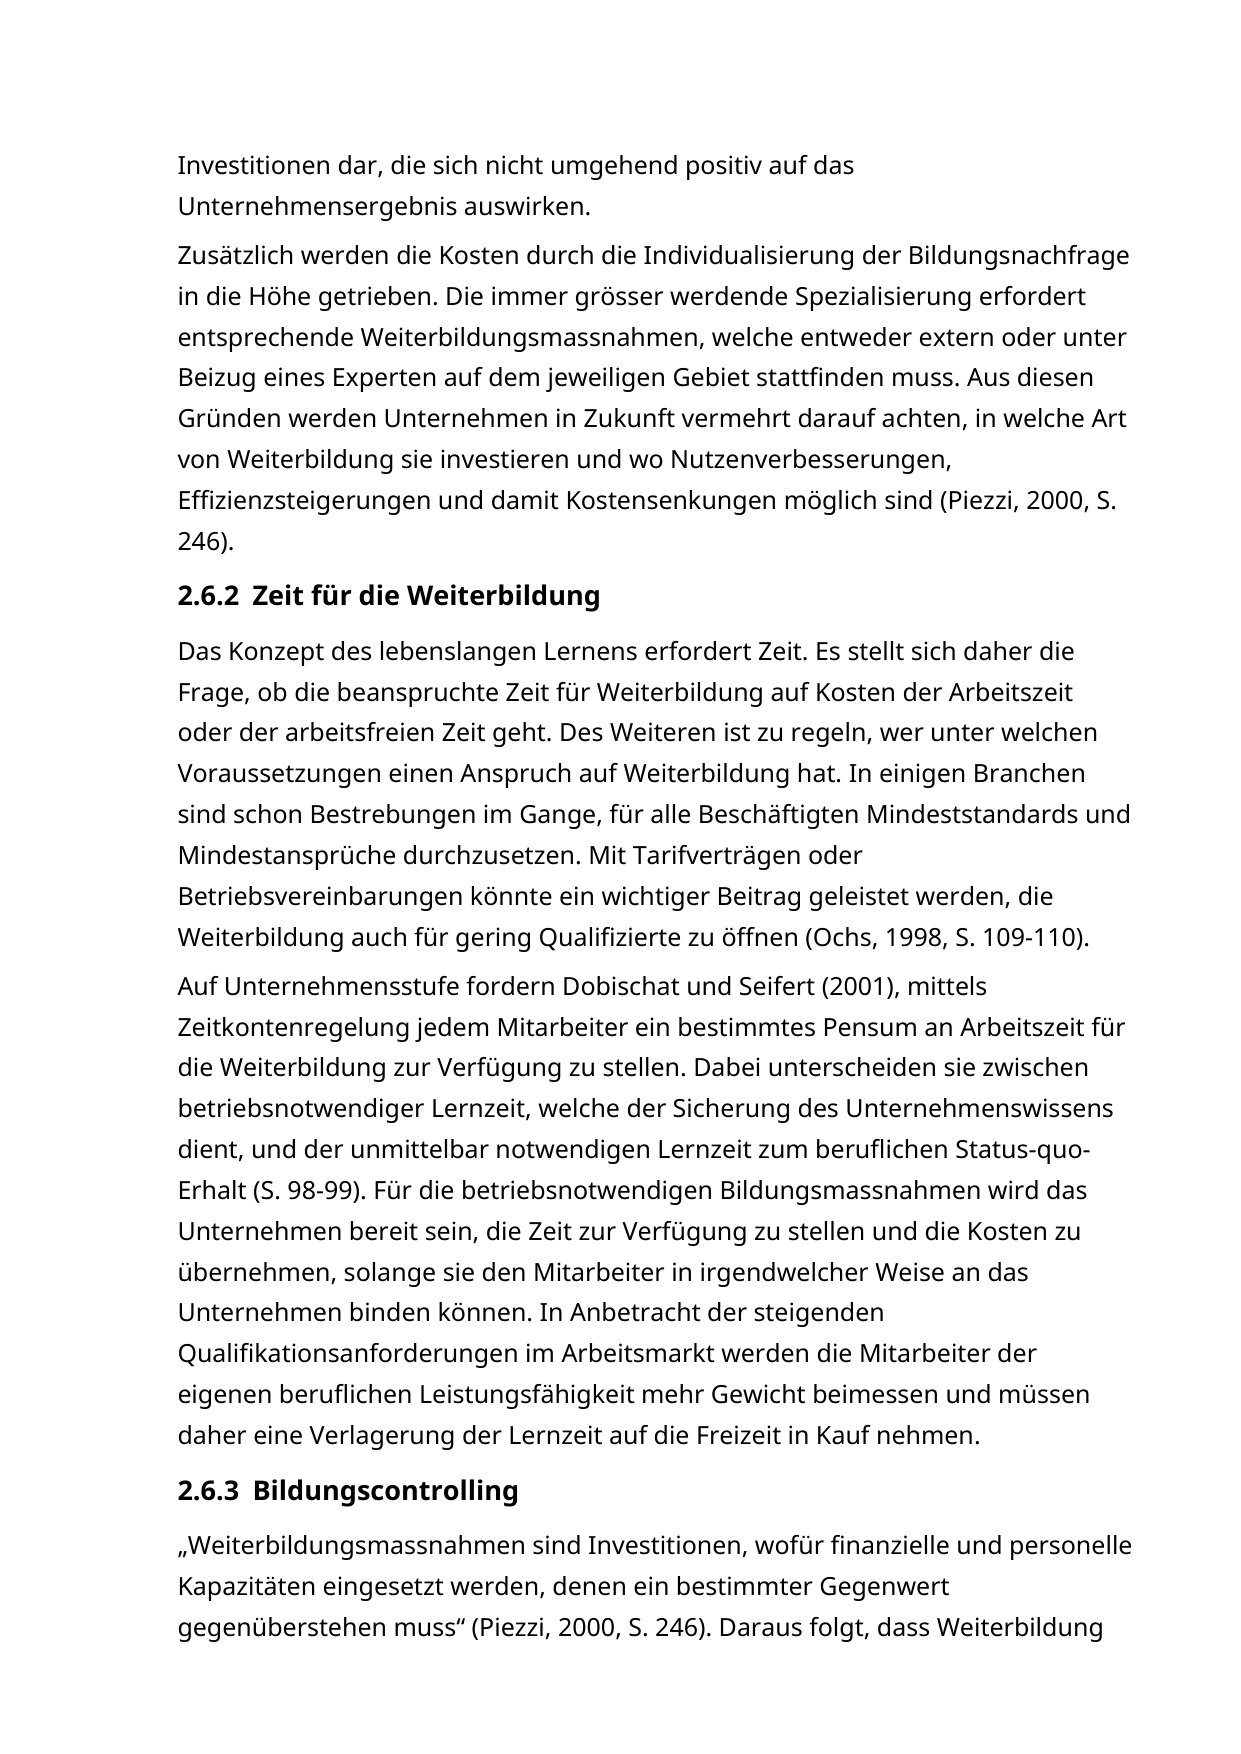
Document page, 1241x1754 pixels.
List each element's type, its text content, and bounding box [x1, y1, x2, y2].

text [177, 1528, 1134, 1643]
text Zusätzlich werden die Kosten durch die Individualisierung der Bildungsnachfrage in die Höhe getrieben. Die immer grösser werdende Spezialisierung erfordert entsprechende Weiterbildungsmassnahmen, welche entweder extern oder unter Beizug eines Experten auf dem jeweiligen Gebiet stattfinden muss. Aus diesen Gründen werden Unternehmen in Zukunft vermehrt darauf achten, in welche Art von Weiterbildung sie investieren und wo Nutzenverbesserungen, Effizienzsteigerungen und damit Kostensenkungen möglich sind (Piezzi, 2000, S. 246). [177, 238, 1134, 557]
text Auf Unternehmensstufe fordern Dobischat und Seifert (2001), mittels Zeitkontenregelung jedem Mitarbeiter ein bestimmtes Pensum an Arbeitszeit für die Weiterbildung zur Verfügung zu stellen. Dabei unterscheiden sie zwischen betriebsnotwendiger Lernzeit, welche der Sicherung des Unternehmenswissens dient, und der unmittelbar notwendigen Lernzeit zum beruflichen Status-quo-Erhalt (S. 98-99). Für die betriebsnotwendigen Bildungsmassnahmen wird das Unternehmen bereit sein, die Zeit zur Verfügung zu stellen und die Kosten zu übernehmen, solange sie den Mitarbeiter in irgendwelcher Weise an das Unternehmen binden können. In Anbetracht der steigenden Qualifikationsanforderungen im Arbeitsmarkt werden die Mitarbeiter der eigenen beruflichen Leistungsfähigkeit mehr Gewicht beimessen und müssen daher eine Verlagerung der Lernzeit auf die Freizeit in Kauf nehmen. [177, 968, 1134, 1452]
text Das Konzept des lebenslangen Lernens erfordert Zeit. Es stellt sich daher die Frage, ob die beanspruchte Zeit für Weiterbildung auf Kosten der Arbeitszeit oder der arbeitsfreien Zeit geht. Des Weiteren ist zu regeln, wer unter welchen Voraussetzungen einen Anspruch auf Weiterbildung hat. In einigen Branchen sind schon Bestrebungen im Gange, für alle Beschäftigten Mindeststandards und Mindestansprüche durchzusetzen. Mit Tarifverträgen oder Betriebsvereinbarungen könnte ein wichtiger Beitrag geleistet werden, die Weiterbildung auch für gering Qualifizierte zu öffnen (Ochs, 1998, S. 109-110). [177, 633, 1134, 953]
subtitle Zeit für die Weiterbildung [177, 577, 1134, 614]
subtitle Bildungscontrolling [177, 1471, 1134, 1508]
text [177, 148, 1134, 222]
